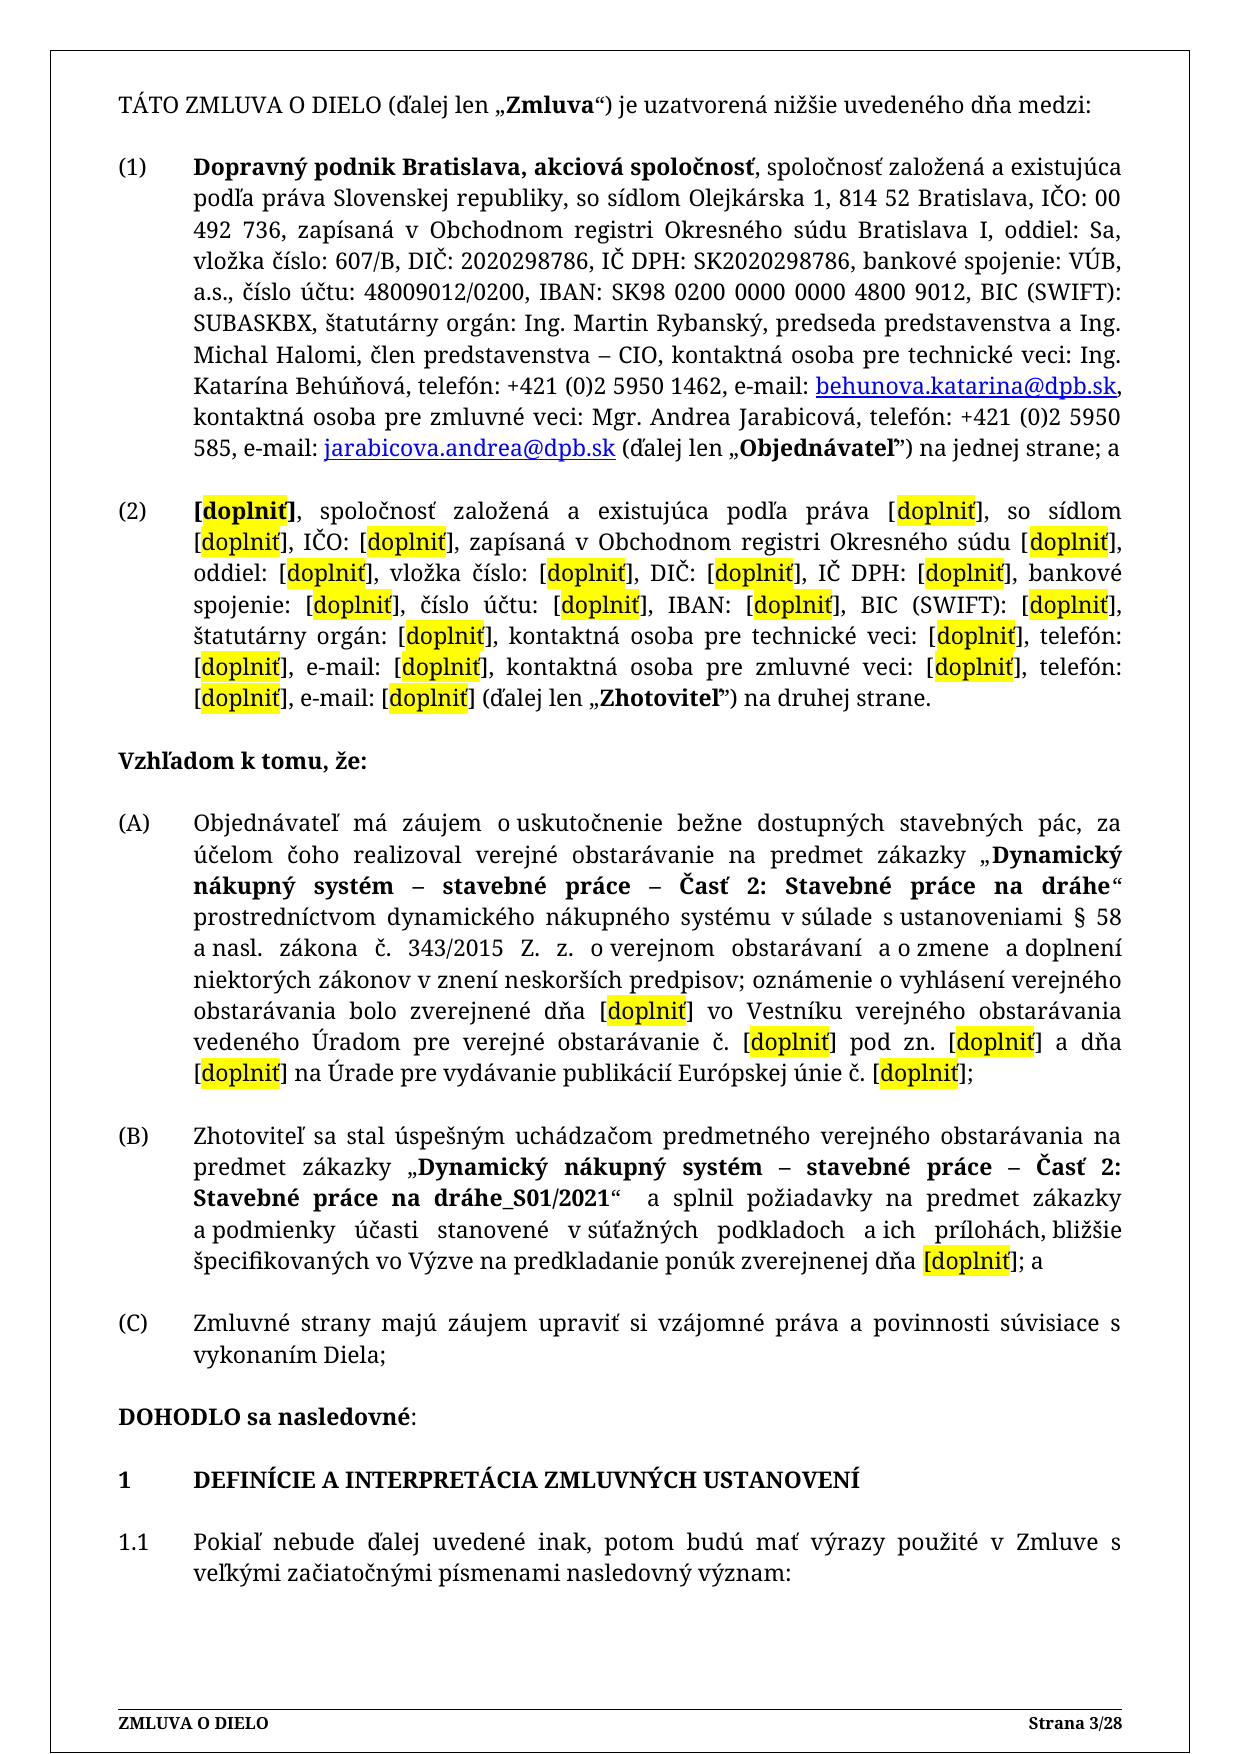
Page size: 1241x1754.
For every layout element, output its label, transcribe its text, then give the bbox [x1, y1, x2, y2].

list Zmluvné strany majú záujem upraviť si vzájomné práva a povinnosti súvisiace s vykonaním Diela; [118, 1307, 1122, 1370]
list Pokiaľ nebude ďalej uvedené inak, potom budú mať výrazy použité v Zmluve s veľkými začiatočnými písmenami nasledovný význam: [118, 1526, 1122, 1589]
text Vzhľadom k tomu, že: [118, 745, 1122, 776]
list Objednávateľ má záujem o uskutočnenie bežne dostupných stavebných pác, za účelom čoho realizoval verejné obstarávanie na predmet zákazky „Dynamický nákupný systém – stavebné práce – Časť 2: Stavebné práce na dráhe“ prostredníctvom dynamického nákupného systému v súlade s ustanoveniami § 58 a nasl. zákona č. 343/2015 Z. z. o verejnom obstarávaní a o zmene a doplnení niektorých zákonov v znení neskorších predpisov; oznámenie o vyhlásení verejného obstarávania bolo zverejnené dňa [doplniť] vo Vestníku verejného obstarávania vedeného Úradom pre verejné obstarávanie č. [doplniť] pod zn. [doplniť] a dňa [doplniť] na Úrade pre vydávanie publikácií Európskej únie č. [doplniť]; [118, 807, 1122, 1089]
list Dopravný podnik Bratislava, akciová spoločnosť, spoločnosť založená a existujúca podľa práva Slovenskej republiky, so sídlom Olejkárska 1, 814 52 Bratislava, IČO: 00 492 736, zapísaná v Obchodnom registri Okresného súdu Bratislava I, oddiel: Sa, vložka číslo: 607/B, DIČ: 2020298786, IČ DPH: SK2020298786, bankové spojenie: VÚB, a.s., číslo účtu: 48009012/0200, IBAN: SK98 0200 0000 0000 4800 9012, BIC (SWIFT): SUBASKBX, štatutárny orgán: Ing. Martin Rybanský, predseda predstavenstva a Ing. Michal Halomi, člen predstavenstva – CIO, kontaktná osoba pre technické veci: Ing. Katarína Behúňová, telefón: +421 (0)2 5950 1462, e-mail: behunova.katarina@dpb.sk, kontaktná osoba pre zmluvné veci: Mgr. Andrea Jarabicová, telefón: +421 (0)2 5950 585, e-mail: jarabicova.andrea@dpb.sk (ďalej len „Objednávateľ”) na jednej strane; a [118, 151, 1122, 464]
text TÁTO ZMLUVA O DIELO (ďalej len „Zmluva“) je uzatvorená nižšie uvedeného dňa medzi: [118, 89, 1122, 120]
text DOHODLO sa nasledovné: [118, 1401, 1122, 1432]
list Definície a interpretácia zmluvných ustanovení [118, 1464, 1122, 1495]
list Zhotoviteľ sa stal úspešným uchádzačom predmetného verejného obstarávania na predmet zákazky „Dynamický nákupný systém – stavebné práce – Časť 2: Stavebné práce na dráhe_S01/2021“ a splnil požiadavky na predmet zákazky a podmienky účasti stanovené v súťažných podkladoch a ich prílohách, bližšie špecifikovaných vo Výzve na predkladanie ponúk zverejnenej dňa [doplniť]; a [118, 1120, 1122, 1276]
list [doplniť], spoločnosť založená a existujúca podľa práva [doplniť], so sídlom [doplniť], IČO: [doplniť], zapísaná v Obchodnom registri Okresného súdu [doplniť], oddiel: [doplniť], vložka číslo: [doplniť], DIČ: [doplniť], IČ DPH: [doplniť], bankové spojenie: [doplniť], číslo účtu: [doplniť], IBAN: [doplniť], BIC (SWIFT): [doplniť], štatutárny orgán: [doplniť], kontaktná osoba pre technické veci: [doplniť], telefón: [doplniť], e-mail: [doplniť], kontaktná osoba pre zmluvné veci: [doplniť], telefón: [doplniť], e-mail: [doplniť] (ďalej len „Zhotoviteľ”) na druhej strane. [118, 495, 1122, 714]
